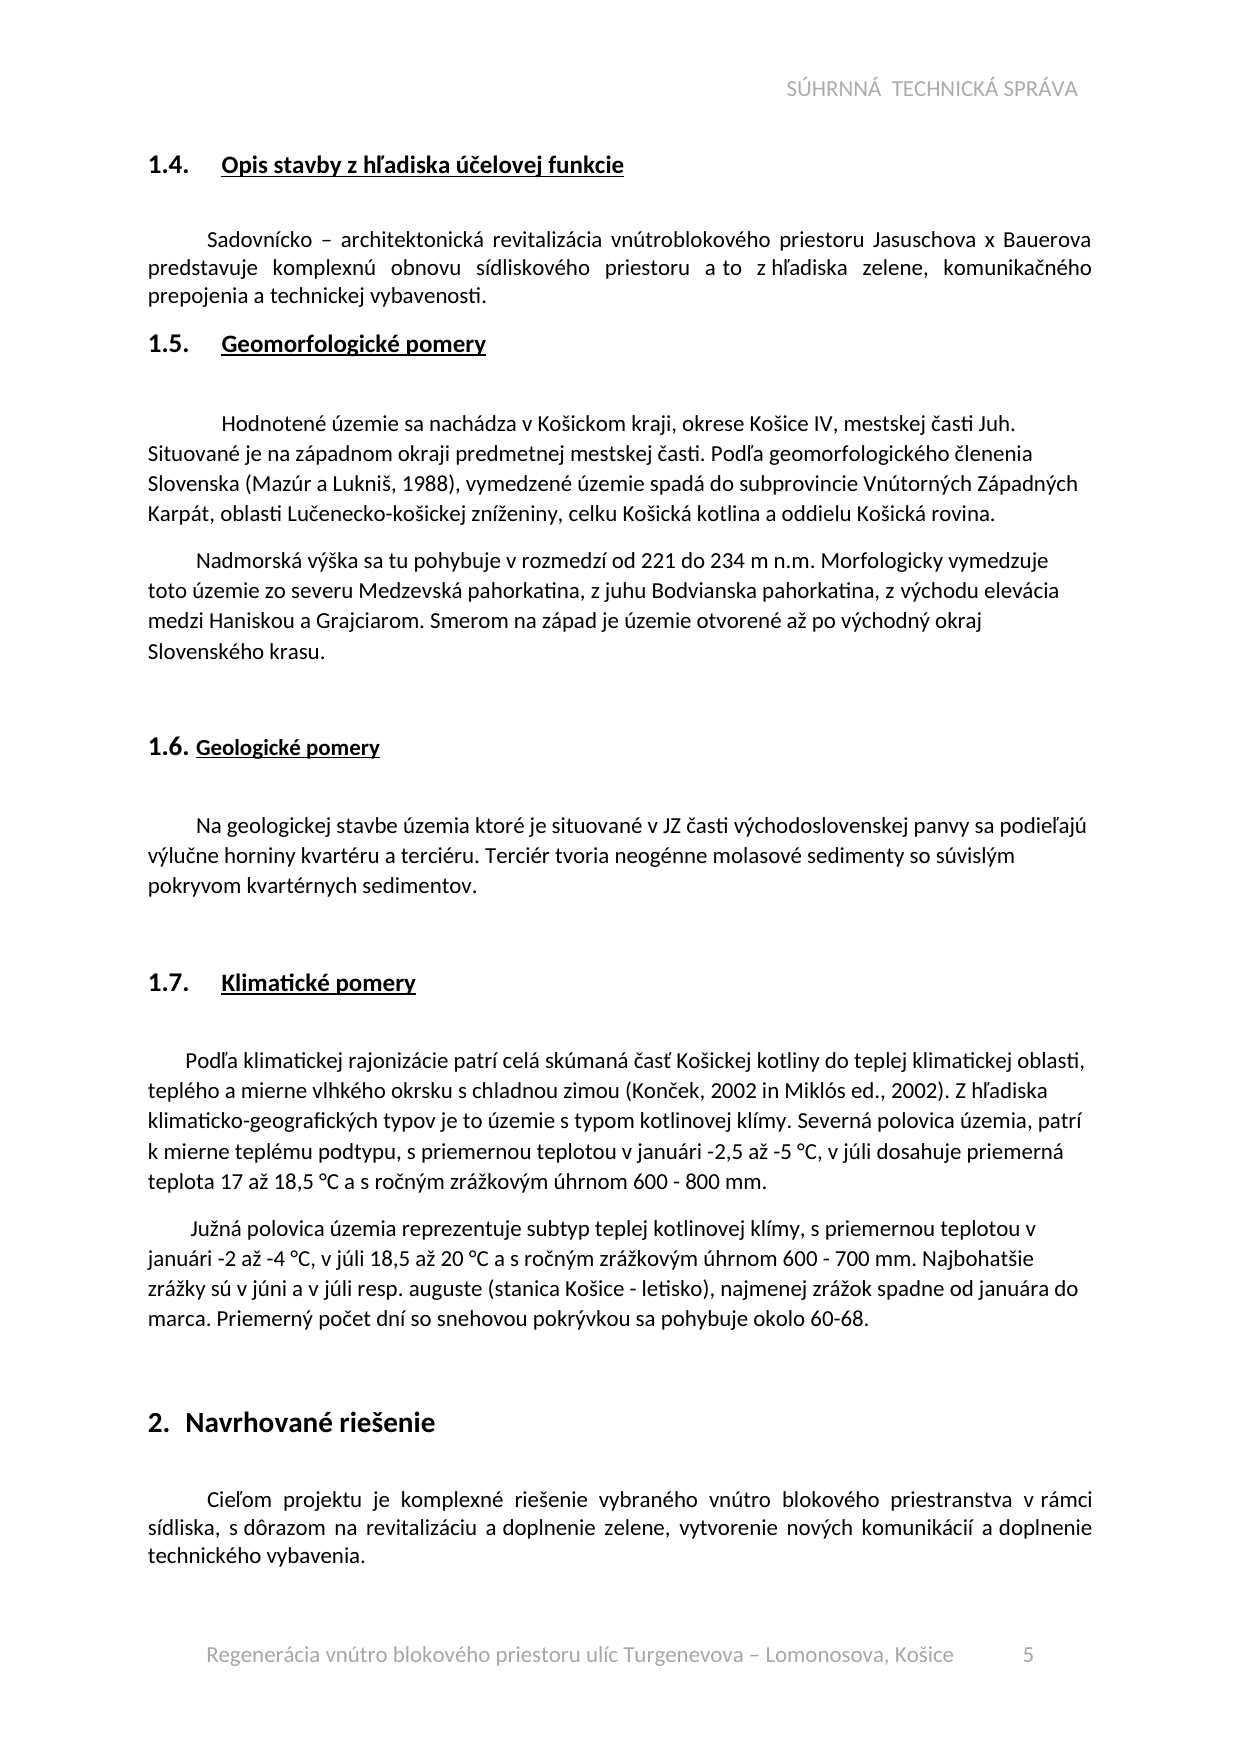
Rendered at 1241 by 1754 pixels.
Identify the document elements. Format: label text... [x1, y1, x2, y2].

text Na geologickej stavbe územia ktoré je situované v JZ časti východoslovenskej panvy sa podieľajú výlučne horniny kvartéru a terciéru. Terciér tvoria neogénne molasové sedimenty so súvislým pokryvom kvartérnych sedimentov. [148, 811, 1092, 900]
text Nadmorská výška sa tu pohybuje v rozmedzí od 221 do 234 m n.m. Morfologicky vymedzuje toto územie zo severu Medzevská pahorkatina, z juhu Bodvianska pahorkatina, z východu elevácia medzi Haniskou a Grajciarom. Smerom na západ je územie otvorené až po východný okraj Slovenského krasu. [148, 546, 1092, 665]
text Podľa klimatickej rajonizácie patrí celá skúmaná časť Košickej kotliny do teplej klimatickej oblasti, teplého a mierne vlhkého okrsku s chladnou zimou (Konček, 2002 in Miklós ed., 2002). Z hľadiska klimaticko-geografických typov je to územie s typom kotlinovej klímy. Severná polovica územia, patrí k mierne teplému podtypu, s priemernou teplotou v januári -2,5 až -5 °C, v júli dosahuje priemerná teplota 17 až 18,5 °C a s ročným zrážkovým úhrnom 600 - 800 mm. [148, 1046, 1092, 1195]
subtitle Geomorfologické pomery [148, 326, 1092, 359]
subtitle Geologické pomery [148, 729, 1092, 762]
text Cieľom projektu je komplexné riešenie vybraného vnútro blokového priestranstva v rámci sídliska, s dôrazom na revitalizáciu a doplnenie zelene, vytvorenie nových komunikácií a doplnenie technického vybavenia. [148, 1485, 1092, 1569]
subtitle Opis stavby z hľadiska účelovej funkcie [148, 148, 1092, 181]
text Južná polovica územia reprezentuje subtyp teplej kotlinovej klímy, s priemernou teplotou v januári -2 až -4 °C, v júli 18,5 až 20 °C a s ročným zrážkovým úhrnom 600 - 700 mm. Najbohatšie zrážky sú v júni a v júli resp. auguste (stanica Košice - letisko), najmenej zrážok spadne od januára do marca. Priemerný počet dní so snehovou pokrývkou sa pohybuje okolo 60-68. [148, 1214, 1092, 1332]
subtitle Klimatické pomery [148, 965, 1092, 998]
text Hodnotené územie sa nachádza v Košickom kraji, okrese Košice IV, mestskej časti Juh. Situované je na západnom okraji predmetnej mestskej časti. Podľa geomorfologického členenia Slovenska (Mazúr a Lukniš, 1988), vymedzené územie spadá do subprovincie Vnútorných Západných Karpát, oblasti Lučenecko-košickej zníženiny, celku Košická kotlina a oddielu Košická rovina. [148, 409, 1092, 527]
subtitle Navrhované riešenie [148, 1404, 1092, 1440]
text Sadovnícko – architektonická revitalizácia vnútroblokového priestoru Jasuschova x Bauerova predstavuje komplexnú obnovu sídliskového priestoru a to z hľadiska zelene, komunikačného prepojenia a technickej vybavenosti. [148, 225, 1092, 309]
